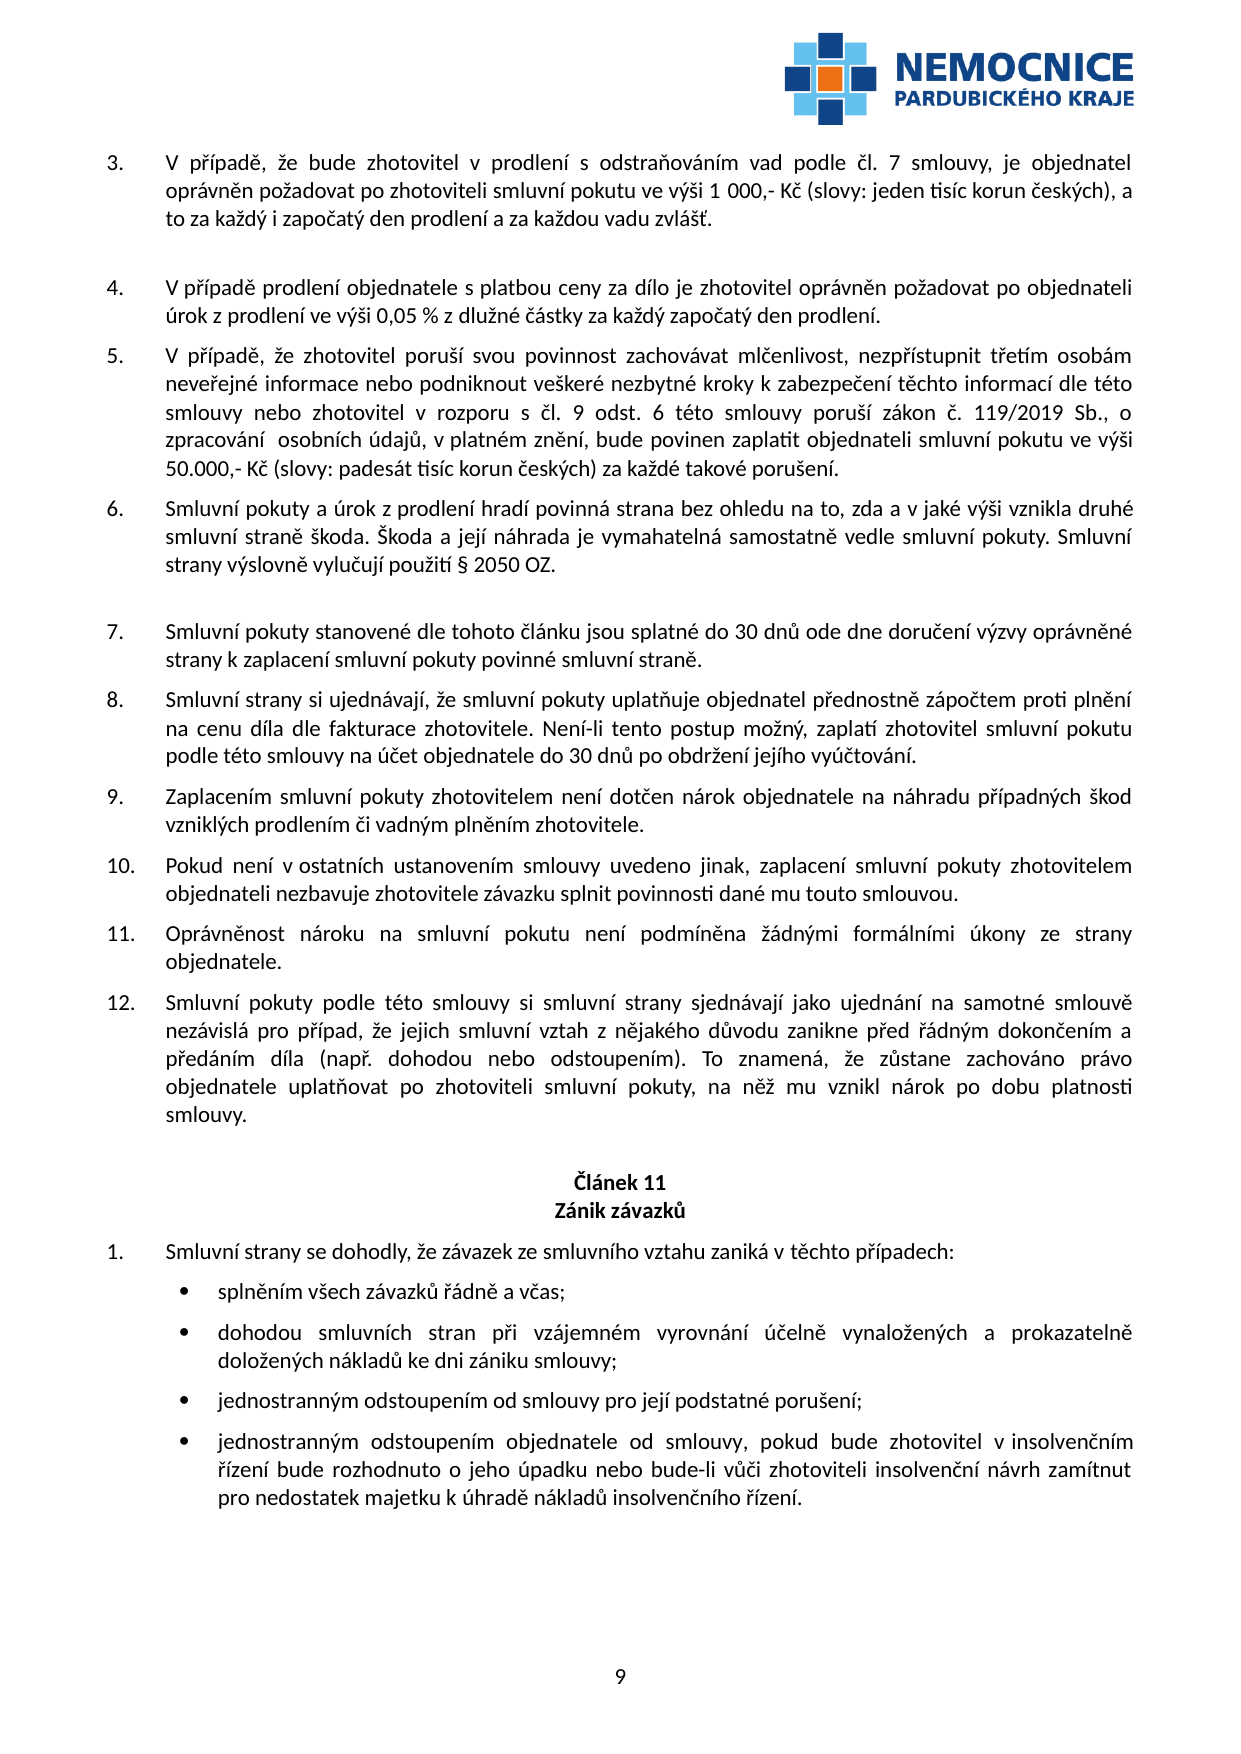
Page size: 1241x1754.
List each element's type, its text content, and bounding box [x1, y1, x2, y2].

subtitle 5. V případě, že zhotovitel poruší svou povinnost zachovávat mlčenlivost, nezpřístupnit třetím osobám neveřejné informace nebo podniknout veškeré nezbytné kroky k zabezpečení těchto informací dle této smlouvy nebo zhotovitel v rozporu s čl. 9 odst. 6 této smlouvy poruší zákon č. 119/2019 Sb., o zpracování osobních údajů, v platném znění, bude povinen zaplatit objednateli smluvní pokutu ve výši 50.000,- Kč (slovy: padesát tisíc korun českých) za každé takové porušení. [106, 342, 1134, 482]
text Zánik závazků [106, 1196, 1134, 1224]
list splněním všech závazků řádně a včas; [180, 1277, 1134, 1306]
subtitle 10. Pokud není v ostatních ustanovením smlouvy uvedeno jinak, zaplacení smluvní pokuty zhotovitelem objednateli nezbavuje zhotovitele závazku splnit povinnosti dané mu touto smlouvou. [106, 851, 1134, 907]
text Článek 11 [106, 1168, 1134, 1196]
subtitle 11. Oprávněnost nároku na smluvní pokutu není podmíněna žádnými formálními úkony ze strany objednatele. [106, 919, 1134, 975]
list jednostranným odstoupením od smlouvy pro její podstatné porušení; [180, 1387, 1134, 1414]
list dohodou smluvních stran při vzájemném vyrovnání účelně vynaložených a prokazatelně doložených nákladů ke dni zániku smlouvy; [180, 1318, 1134, 1374]
picture [783, 32, 1134, 126]
subtitle 12. Smluvní pokuty podle této smlouvy si smluvní strany sjednávají jako ujednání na samotné smlouvě nezávislá pro případ, že jejich smluvní vztah z nějakého důvodu zanikne před řádným dokončením a předáním díla (např. dohodou nebo odstoupením). To znamená, že zůstane zachováno právo objednatele uplatňovat po zhotoviteli smluvní pokuty, na něž mu vznikl nárok po dobu platnosti smlouvy. [106, 988, 1134, 1128]
subtitle 8. Smluvní strany si ujednávají, že smluvní pokuty uplatňuje objednatel přednostně zápočtem proti plnění na cenu díla dle fakturace zhotovitele. Není-li tento postup možný, zaplatí zhotovitel smluvní pokutu podle této smlouvy na účet objednatele do 30 dnů po obdržení jejího vyúčtování. [106, 686, 1134, 770]
subtitle 3. V případě, že bude zhotovitel v prodlení s odstraňováním vad podle čl. 7 smlouvy, je objednatel oprávněn požadovat po zhotoviteli smluvní pokutu ve výši 1 000,- Kč (slovy: jeden tisíc korun českých), a to za každý i započatý den prodlení a za každou vadu zvlášť. [106, 148, 1134, 232]
subtitle 6. Smluvní pokuty a úrok z prodlení hradí povinná strana bez ohledu na to, zda a v jaké výši vznikla druhé smluvní straně škoda. Škoda a její náhrada je vymahatelná samostatně vedle smluvní pokuty. Smluvní strany výslovně vylučují použití § 2050 OZ. [106, 494, 1134, 578]
subtitle 9. Zaplacením smluvní pokuty zhotovitelem není dotčen nárok objednatele na náhradu případných škod vzniklých prodlením či vadným plněním zhotovitele. [106, 782, 1134, 838]
subtitle 1. Smluvní strany se dohodly, že závazek ze smluvního vztahu zaniká v těchto případech: [106, 1237, 1134, 1265]
list jednostranným odstoupením objednatele od smlouvy, pokud bude zhotovitel v insolvenčním řízení bude rozhodnuto o jeho úpadku nebo bude-li vůči zhotoviteli insolvenční návrh zamítnut pro nedostatek majetku k úhradě nákladů insolvenčního řízení. [180, 1427, 1134, 1511]
subtitle 4. V případě prodlení objednatele s platbou ceny za dílo je zhotovitel oprávněn požadovat po objednateli úrok z prodlení ve výši 0,05 % z dlužné částky za každý započatý den prodlení. [106, 273, 1134, 329]
subtitle 7. Smluvní pokuty stanovené dle tohoto článku jsou splatné do 30 dnů ode dne doručení výzvy oprávněné strany k zaplacení smluvní pokuty povinné smluvní straně. [106, 617, 1134, 673]
